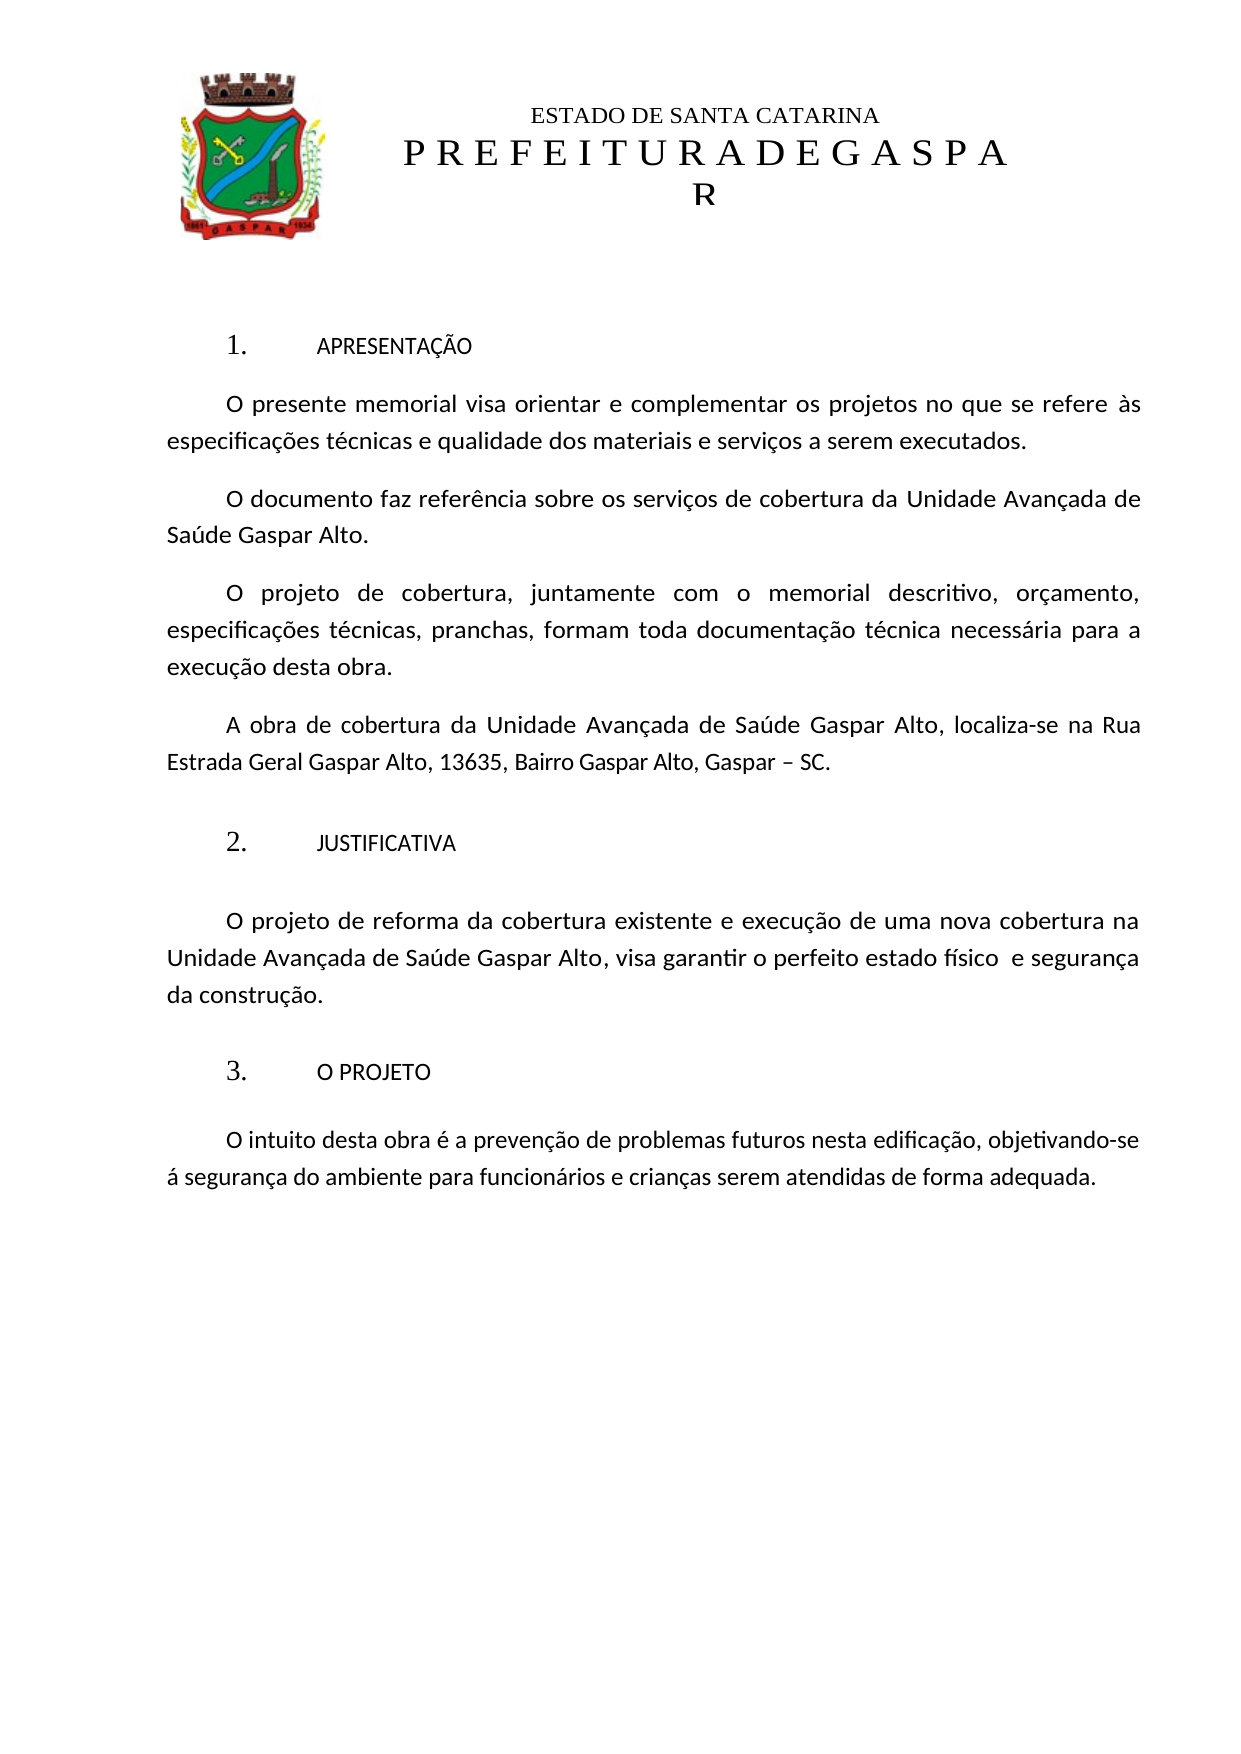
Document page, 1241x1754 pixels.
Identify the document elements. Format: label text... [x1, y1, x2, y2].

text O projeto de reforma da cobertura existente e execução de uma nova cobertura na Unidade Avançada de Saúde Gaspar Alto, visa garantir o perfeito estado físico e segurança da construção. [167, 905, 1141, 1009]
subtitle JUSTIFICATIVA [167, 824, 1141, 858]
text O intuito desta obra é a prevenção de problemas futuros nesta edificação, objetivando-se á segurança do ambiente para funcionários e crianças serem atendidas de forma adequada. [167, 1124, 1141, 1192]
text O documento faz referência sobre os serviços de cobertura da Unidade Avançada de Saúde Gaspar Alto. [167, 483, 1141, 550]
subtitle APRESENTAÇÃO [167, 327, 1141, 360]
text O presente memorial visa orientar e complementar os projetos no que se refere às especificações técnicas e qualidade dos materiais e serviços a serem executados. [167, 388, 1141, 456]
subtitle O PROJETO [167, 1053, 1141, 1087]
text O projeto de cobertura, juntamente com o memorial descritivo, orçamento, especificações técnicas, pranchas, formam toda documentação técnica necessária para a execução desta obra. [167, 577, 1141, 682]
picture [180, 73, 325, 240]
text A obra de cobertura da Unidade Avançada de Saúde Gaspar Alto, localiza-se na Rua Estrada Geral Gaspar Alto, 13635, Bairro Gaspar Alto, Gaspar – SC. [167, 709, 1141, 777]
